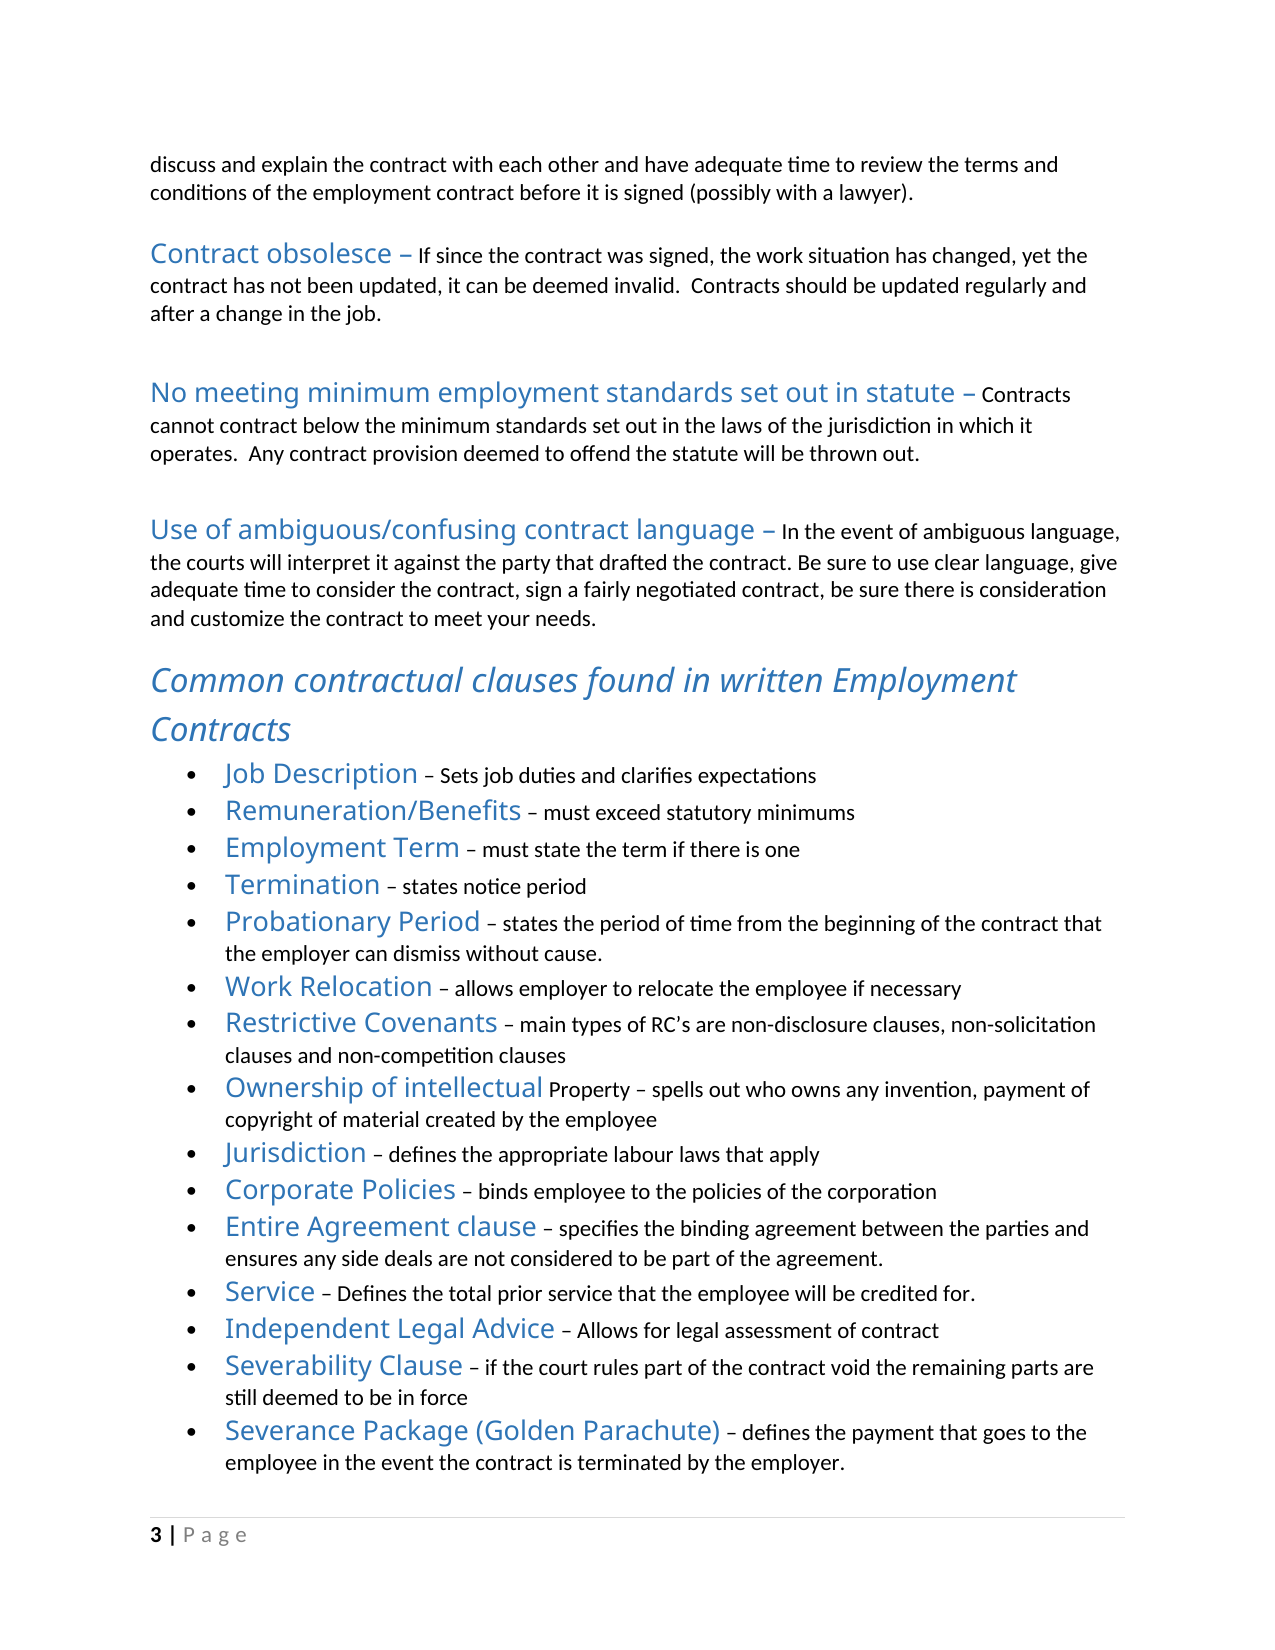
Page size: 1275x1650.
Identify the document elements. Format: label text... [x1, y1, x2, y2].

list Corporate Policies – binds employee to the policies of the corporation [187, 1171, 1125, 1207]
list Remuneration/Benefits – must exceed statutory minimums [187, 791, 1125, 828]
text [150, 150, 1125, 206]
text Contract obsolesce – If since the contract was signed, the work situation has changed, yet the contract has not been updated, it can be deemed invalid. Contracts should be updated regularly and after a change in the job. [150, 234, 1125, 327]
list Entire Agreement clause – specifies the binding agreement between the parties and ensures any side deals are not considered to be part of the agreement. [187, 1207, 1125, 1272]
list Employment Term – must state the term if there is one [187, 828, 1125, 865]
list Ownership of intellectual Property – spells out who owns any invention, payment of copyright of material created by the employee [187, 1069, 1125, 1134]
list Restrictive Covenants – main types of RC’s are non-disclosure clauses, non-solicitation clauses and non-competition clauses [187, 1004, 1125, 1069]
list Independent Legal Advice – Allows for legal assessment of contract [187, 1309, 1125, 1346]
text Use of ambiguous/confusing contract language – In the event of ambiguous language, the courts will interpret it against the party that drafted the contract. Be sure to use clear language, give adequate time to consider the contract, sign a fairly negotiated contract, be sure there is consideration and customize the contract to meet your needs. [150, 511, 1125, 632]
text No meeting minimum employment standards set out in statute – Contracts cannot contract below the minimum standards set out in the laws of the jurisdiction in which it operates. Any contract provision deemed to offend the statute will be thrown out. [150, 374, 1125, 467]
list Jurisdiction – defines the appropriate labour laws that apply [187, 1134, 1125, 1171]
list Work Relocation – allows employer to relocate the employee if necessary [187, 967, 1125, 1004]
list Job Description – Sets job duties and clarifies expectations [187, 754, 1125, 791]
list Severability Clause – if the court rules part of the contract void the remaining parts are still deemed to be in force [187, 1346, 1125, 1411]
list Termination – states notice period [187, 865, 1125, 902]
list Severance Package (Golden Parachute) – defines the payment that goes to the employee in the event the contract is terminated by the employer. [187, 1411, 1125, 1476]
list Probationary Period – states the period of time from the beginning of the contract that the employer can dismiss without cause. [187, 902, 1125, 967]
list Service – Defines the total prior service that the employee will be credited for. [187, 1272, 1125, 1309]
subtitle Common contractual clauses found in written Employment Contracts [150, 657, 1125, 751]
